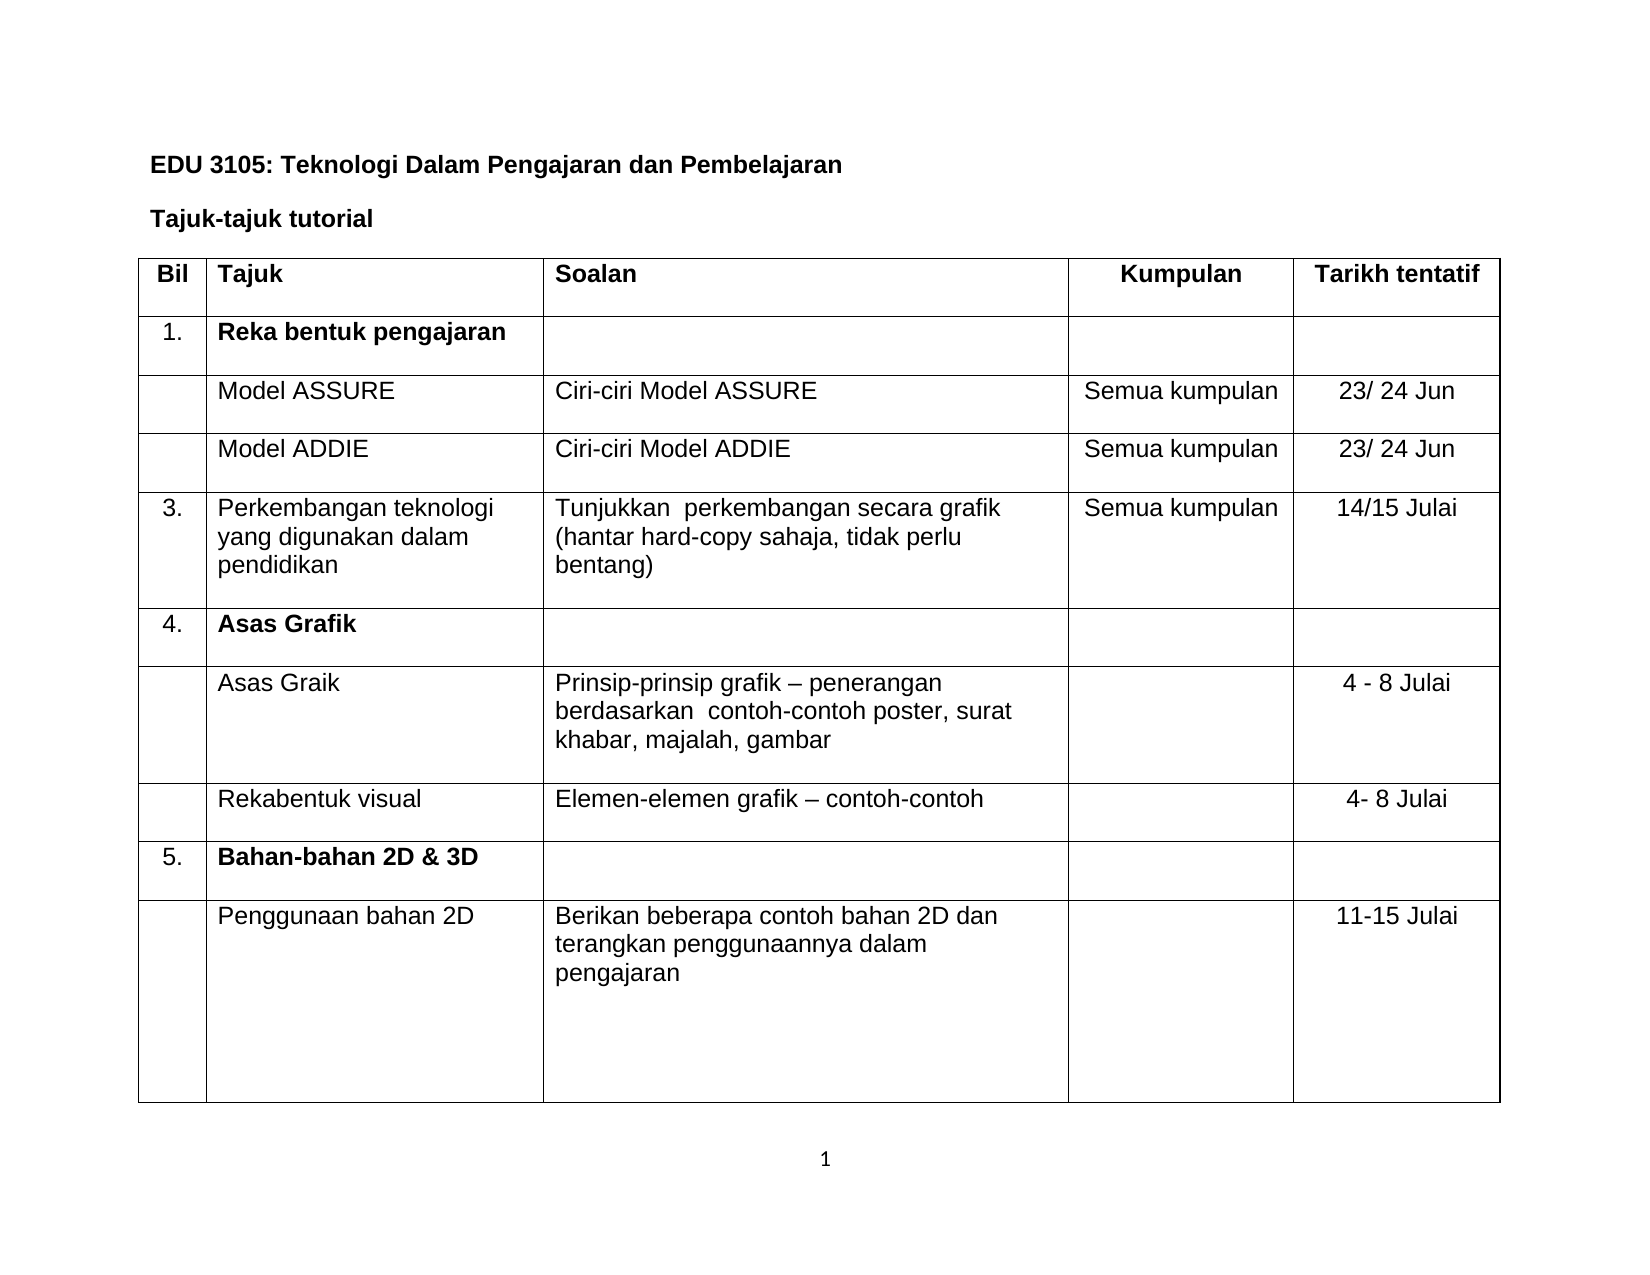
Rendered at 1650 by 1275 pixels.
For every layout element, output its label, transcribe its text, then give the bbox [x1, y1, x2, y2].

table_header Bil [139, 259, 206, 316]
table_cell Berikan beberapa contoh bahan 2D dan terangkan penggunaannya dalam pengajaran [544, 901, 1068, 1102]
table_header Tarikh tentatif [1294, 259, 1499, 316]
table_cell Perkembangan teknologi yang digunakan dalam pendidikan [207, 493, 543, 608]
table_cell Penggunaan bahan 2D [207, 901, 543, 1102]
table_cell [1294, 842, 1499, 899]
table_cell [139, 901, 206, 1102]
table_cell 23/ 24 Jun [1294, 434, 1499, 492]
table_cell [544, 842, 1068, 899]
text EDU 3105: Teknologi Dalam Pengajaran dan Pembelajaran [150, 150, 1500, 179]
table_cell [1069, 609, 1293, 666]
table_cell [1069, 784, 1293, 841]
table_cell [1069, 667, 1293, 782]
table_cell Model ADDIE [207, 434, 543, 492]
table_header Tajuk [207, 259, 543, 316]
table_cell Bahan-bahan 2D & 3D [207, 842, 543, 899]
table_cell Ciri-ciri Model ADDIE [544, 434, 1068, 492]
table_cell [544, 609, 1068, 666]
table_cell Asas Grafik [207, 609, 543, 666]
table_cell [1069, 317, 1293, 375]
table_cell [1069, 901, 1293, 1102]
table_cell 1. [139, 317, 206, 375]
table_cell Model ASSURE [207, 376, 543, 433]
table_cell 5. [139, 842, 206, 899]
table_cell 4 - 8 Julai [1294, 667, 1499, 782]
table_cell 4. [139, 609, 206, 666]
table_cell 11-15 Julai [1294, 901, 1499, 1102]
table_cell Rekabentuk visual [207, 784, 543, 841]
table_cell Prinsip-prinsip grafik – penerangan berdasarkan contoh-contoh poster, surat khabar, majalah, gambar [544, 667, 1068, 782]
table_cell 4- 8 Julai [1294, 784, 1499, 841]
table_header Kumpulan [1069, 259, 1293, 316]
table_cell 23/ 24 Jun [1294, 376, 1499, 433]
table_cell [139, 434, 206, 492]
text Tajuk-tajuk tutorial [150, 204, 1500, 233]
table_cell Semua kumpulan [1069, 493, 1293, 608]
table_cell Elemen-elemen grafik – contoh-contoh [544, 784, 1068, 841]
table_cell Ciri-ciri Model ASSURE [544, 376, 1068, 433]
table_cell [1294, 317, 1499, 375]
table_cell [139, 376, 206, 433]
table_cell Asas Graik [207, 667, 543, 782]
table_header Soalan [544, 259, 1068, 316]
table_cell [1069, 842, 1293, 899]
table_cell Reka bentuk pengajaran [207, 317, 543, 375]
table_cell [139, 667, 206, 782]
table_cell [1294, 609, 1499, 666]
table_cell 14/15 Julai [1294, 493, 1499, 608]
table_cell Semua kumpulan [1069, 376, 1293, 433]
table_cell Semua kumpulan [1069, 434, 1293, 492]
table_cell [139, 784, 206, 841]
table_cell Tunjukkan perkembangan secara grafik (hantar hard-copy sahaja, tidak perlu bentang) [544, 493, 1068, 608]
table_cell [544, 317, 1068, 375]
table_cell 3. [139, 493, 206, 608]
